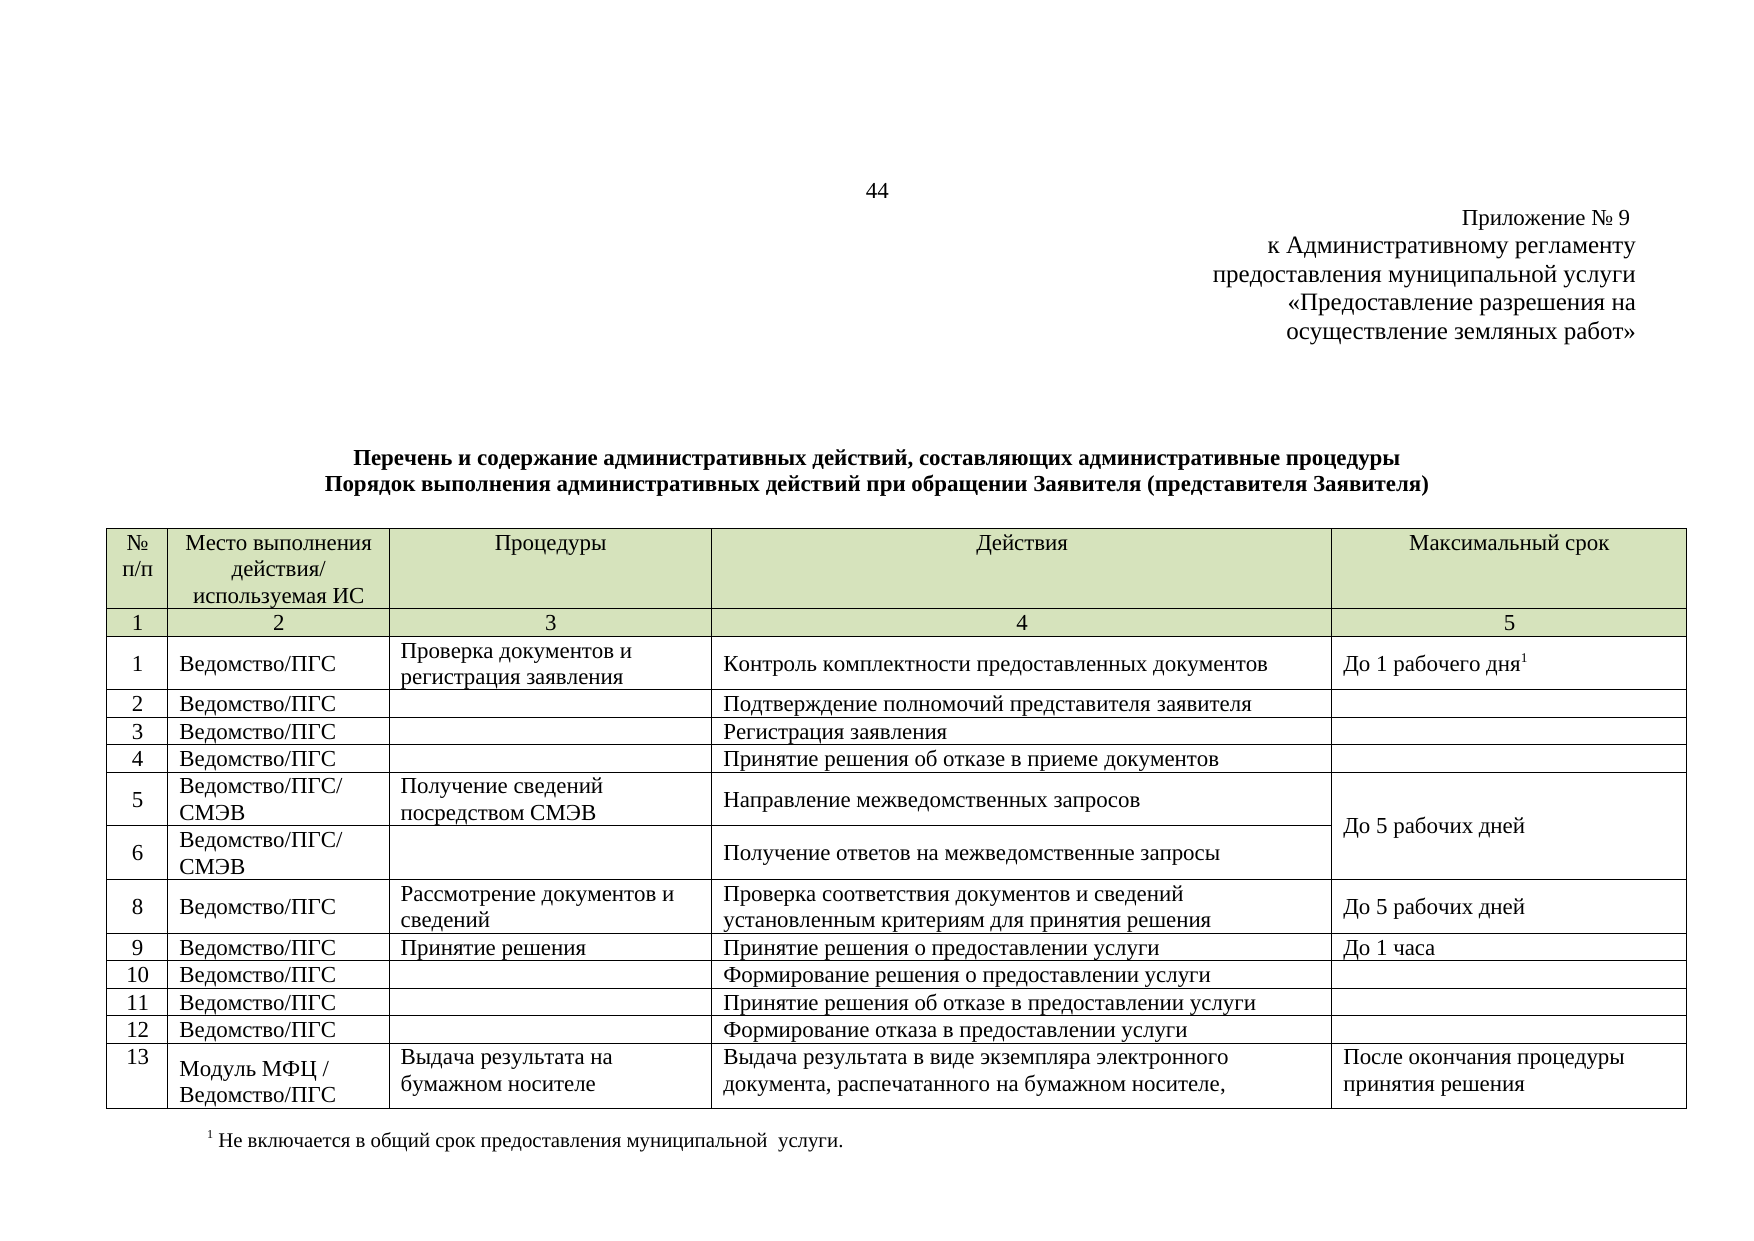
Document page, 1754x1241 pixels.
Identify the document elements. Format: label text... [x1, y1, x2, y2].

table_cell Подтверждение полномочий представителя заявителя [712, 690, 1331, 717]
table_cell [1332, 961, 1686, 988]
table_header Действия [712, 529, 1331, 608]
table_cell Принятие решения о предоставлении услуги [712, 934, 1331, 960]
table_cell 3 [390, 609, 711, 636]
text Перечень и содержание административных действий, составляющих административные процедуры [118, 444, 1636, 471]
table_cell Принятие решения об отказе в предоставлении услуги [712, 989, 1331, 1015]
table_cell До 1 часа [1332, 934, 1686, 960]
table_cell 4 [107, 745, 167, 772]
table_cell Проверка документов и регистрация заявления [390, 637, 711, 689]
table_cell [390, 745, 711, 772]
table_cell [390, 1044, 711, 1108]
table_cell Принятие решения об отказе в приеме документов [712, 745, 1331, 772]
table_cell 10 [107, 961, 167, 988]
text предоставления муниципальной услуги [118, 259, 1636, 287]
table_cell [1332, 1044, 1686, 1108]
table_cell 4 [712, 609, 1331, 636]
table_cell До 5 рабочих дней [1332, 880, 1686, 933]
text осуществление земляных работ» [118, 316, 1636, 345]
text 44 [118, 177, 1636, 203]
table_cell 11 [107, 989, 167, 1015]
table_cell [1332, 989, 1686, 1015]
table_cell 3 [107, 718, 167, 744]
table_cell 1 [107, 609, 167, 636]
table_cell Ведомство/ПГС [168, 961, 389, 988]
table_cell 2 [168, 609, 389, 636]
table_cell [1332, 1016, 1686, 1042]
table_cell Ведомство/ПГС/ СМЭВ [168, 826, 389, 879]
table_cell Ведомство/ПГС [168, 745, 389, 772]
table_cell Направление межведомственных запросов [712, 773, 1331, 825]
table_header Процедуры [390, 529, 711, 608]
table_cell [1332, 690, 1686, 717]
table_header № п/п [107, 529, 167, 608]
table_cell [390, 690, 711, 717]
table_cell Принятие решения [390, 934, 711, 960]
table_cell [1332, 718, 1686, 744]
text Приложение № 9 к Административному регламенту [118, 203, 1636, 259]
table_cell Получение сведений посредством СМЭВ [390, 773, 711, 825]
table_cell Ведомство/ПГС [168, 934, 389, 960]
table_cell Формирование отказа в предоставлении услуги [712, 1016, 1331, 1042]
table_header Место выполнения действия/ используемая ИС [168, 529, 389, 608]
table_cell [390, 989, 711, 1015]
table_cell Получение ответов на межведомственные запросы [712, 826, 1331, 879]
table_cell Контроль комплектности предоставленных документов [712, 637, 1331, 689]
table_cell Ведомство/ПГС [168, 637, 389, 689]
table_cell Регистрация заявления [712, 718, 1331, 744]
table_cell Ведомство/ПГС [168, 718, 389, 744]
table_cell 6 [107, 826, 167, 879]
text «Предоставление разрешения на [118, 287, 1636, 316]
table_cell 5 [1332, 609, 1686, 636]
table_cell 9 [107, 934, 167, 960]
table_cell [390, 718, 711, 744]
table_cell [712, 1044, 1331, 1108]
table_cell Модуль МФЦ / Ведомство/ПГС [168, 1044, 389, 1108]
table_cell 2 [107, 690, 167, 717]
table_cell Проверка соответствия документов и сведений установленным критериям для принятия решения [712, 880, 1331, 933]
table_cell До 1 рабочего дня [1332, 637, 1686, 689]
table_header Максимальный срок [1332, 529, 1686, 608]
table_cell [390, 826, 711, 879]
table_cell 5 [107, 773, 167, 825]
table_cell [390, 1016, 711, 1042]
table_cell Формирование решения о предоставлении услуги [712, 961, 1331, 988]
table_cell Ведомство/ПГС [168, 880, 389, 933]
table_cell [390, 961, 711, 988]
table_cell Ведомство/ПГС [168, 1016, 389, 1042]
text Порядок выполнения административных действий при обращении Заявителя (представителя Заявителя) [118, 471, 1636, 497]
table_cell [1332, 745, 1686, 772]
table_cell Ведомство/ПГС/ СМЭВ [168, 773, 389, 825]
table_cell До 5 рабочих дней [1332, 773, 1686, 879]
table_cell 12 [107, 1016, 167, 1042]
table_cell Ведомство/ПГС [168, 690, 389, 717]
table_cell Ведомство/ПГС [168, 989, 389, 1015]
table_cell 8 [107, 880, 167, 933]
table_cell 13 [107, 1044, 167, 1108]
table_cell 1 [107, 637, 167, 689]
table_cell Рассмотрение документов и сведений [390, 880, 711, 933]
